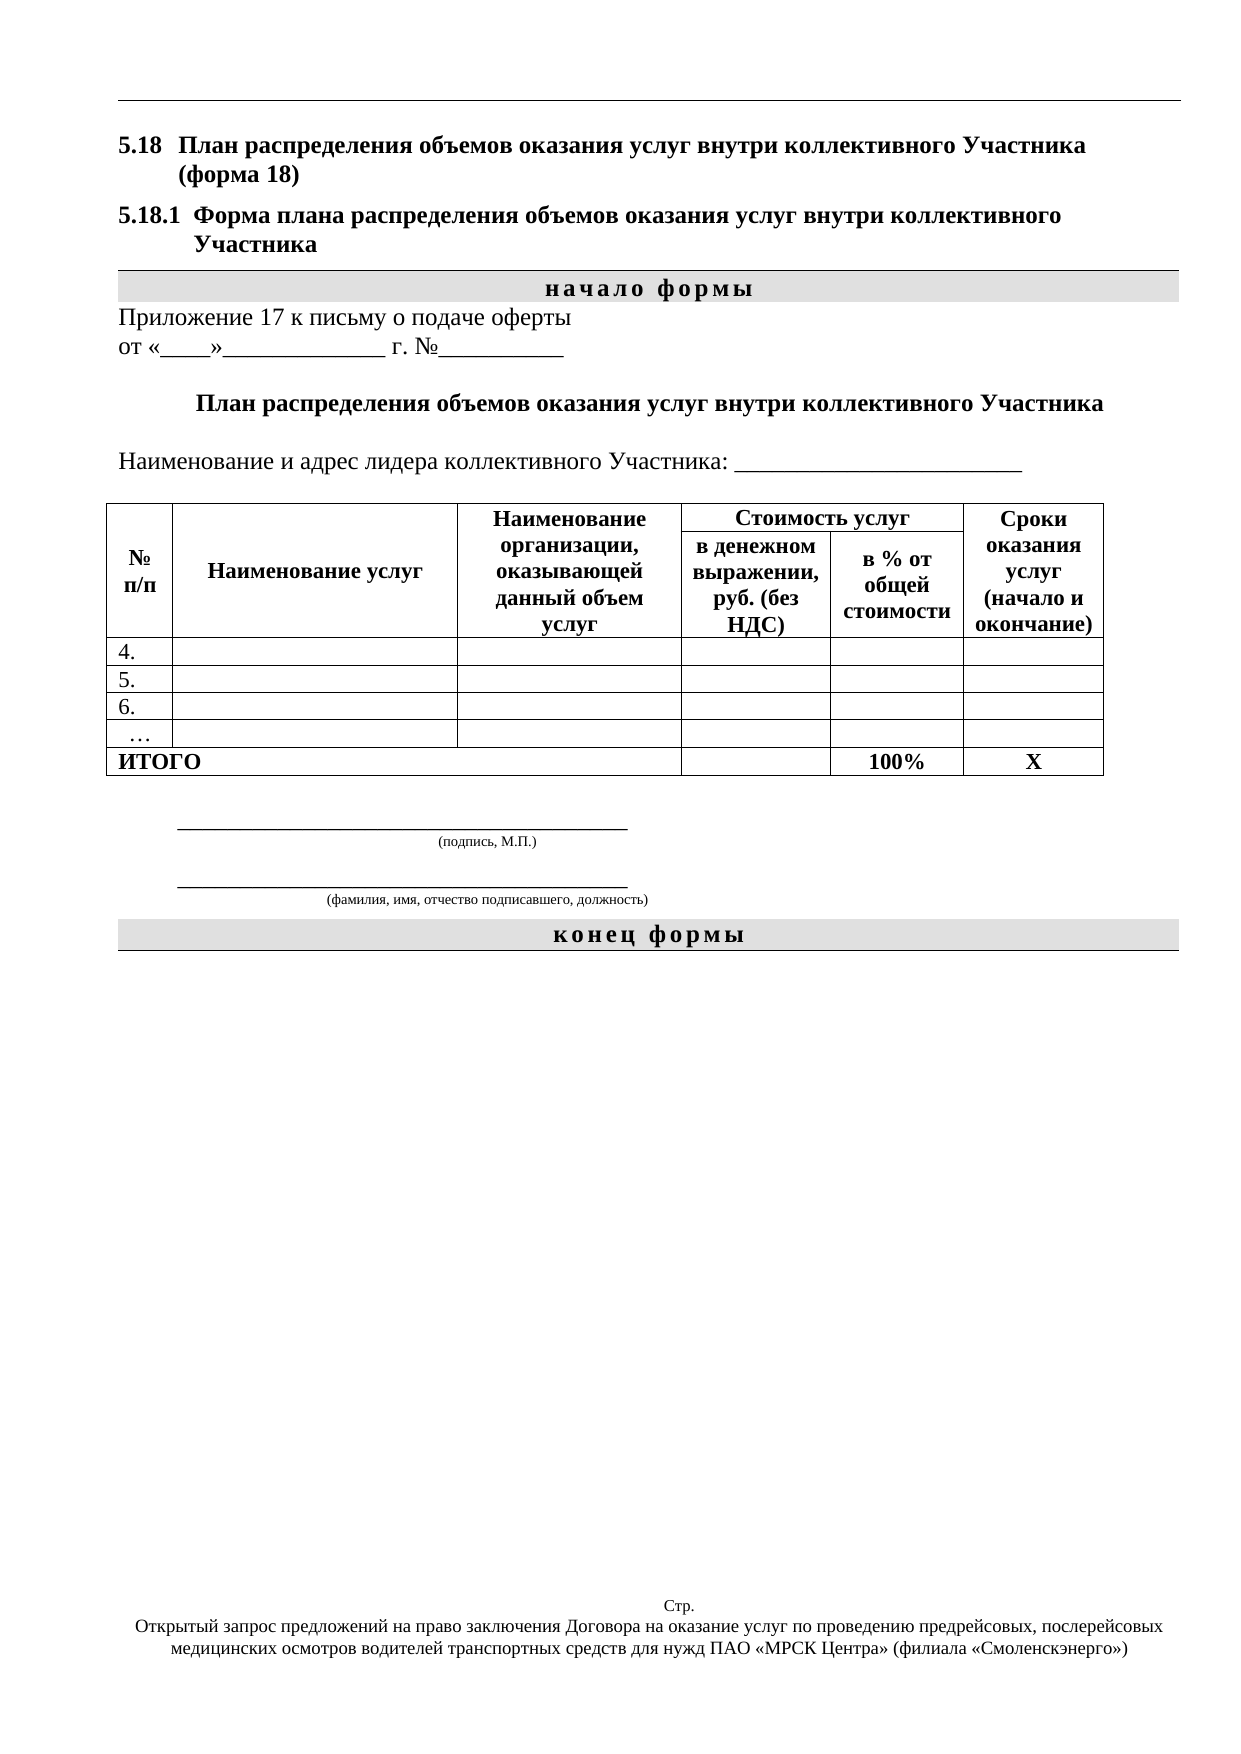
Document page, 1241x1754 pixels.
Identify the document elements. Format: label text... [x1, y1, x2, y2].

table_cell в % от общей стоимости [831, 532, 963, 637]
table_cell [173, 720, 457, 747]
table_cell [107, 638, 172, 664]
table_cell [964, 693, 1103, 719]
text План распределения объемов оказания услуг внутри коллективного Участника [118, 388, 1181, 417]
table_header Стоимость услуг [682, 504, 963, 531]
text ____________________________________ [118, 804, 1181, 833]
table_cell [831, 693, 963, 719]
table_cell [682, 748, 830, 775]
table_cell [831, 720, 963, 747]
text (подпись, М.П.) [118, 833, 797, 862]
table_cell [964, 638, 1103, 664]
table_cell [458, 638, 681, 664]
text ____________________________________ [118, 862, 1181, 891]
table_cell 100% [831, 748, 963, 775]
table_header Наименование организации, оказывающей данный объем услуг [458, 504, 681, 637]
text Наименование и адрес лидера коллективного Участника: _______________________ [118, 446, 1181, 474]
subtitle Форма плана распределения объемов оказания услуг внутри коллективного Участника [118, 200, 1181, 258]
subtitle План распределения объемов оказания услуг внутри коллективного Участника (форма 18) [118, 130, 1181, 188]
table_cell [173, 638, 457, 664]
table_cell [458, 666, 681, 692]
table_cell [831, 666, 963, 692]
table_cell [458, 693, 681, 719]
text начало формы [118, 271, 1179, 302]
table_header Сроки оказания услуг (начало и окончание) [964, 504, 1103, 637]
table_cell [107, 693, 172, 719]
table_cell [682, 666, 830, 692]
table_cell Х [964, 748, 1103, 775]
table_cell [682, 720, 830, 747]
table_cell [831, 638, 963, 664]
table_cell … [107, 720, 172, 747]
table_cell [173, 666, 457, 692]
table_cell [682, 638, 830, 664]
table_cell ИТОГО [107, 748, 681, 775]
table_cell [107, 666, 172, 692]
table_cell [682, 693, 830, 719]
table_cell в денежном выражении, руб. (без НДС) [682, 532, 830, 637]
table_cell [173, 693, 457, 719]
table_cell [964, 720, 1103, 747]
text конец формы [118, 919, 1179, 950]
text (фамилия, имя, отчество подписавшего, должность) [118, 891, 797, 919]
table_cell [964, 666, 1103, 692]
text Приложение 17 к письму о подаче оферты от «____»_____________ г. №__________ [118, 302, 1181, 359]
table_cell [458, 720, 681, 747]
table_header № п/п [107, 504, 172, 637]
table_header Наименование услуг [173, 504, 457, 637]
